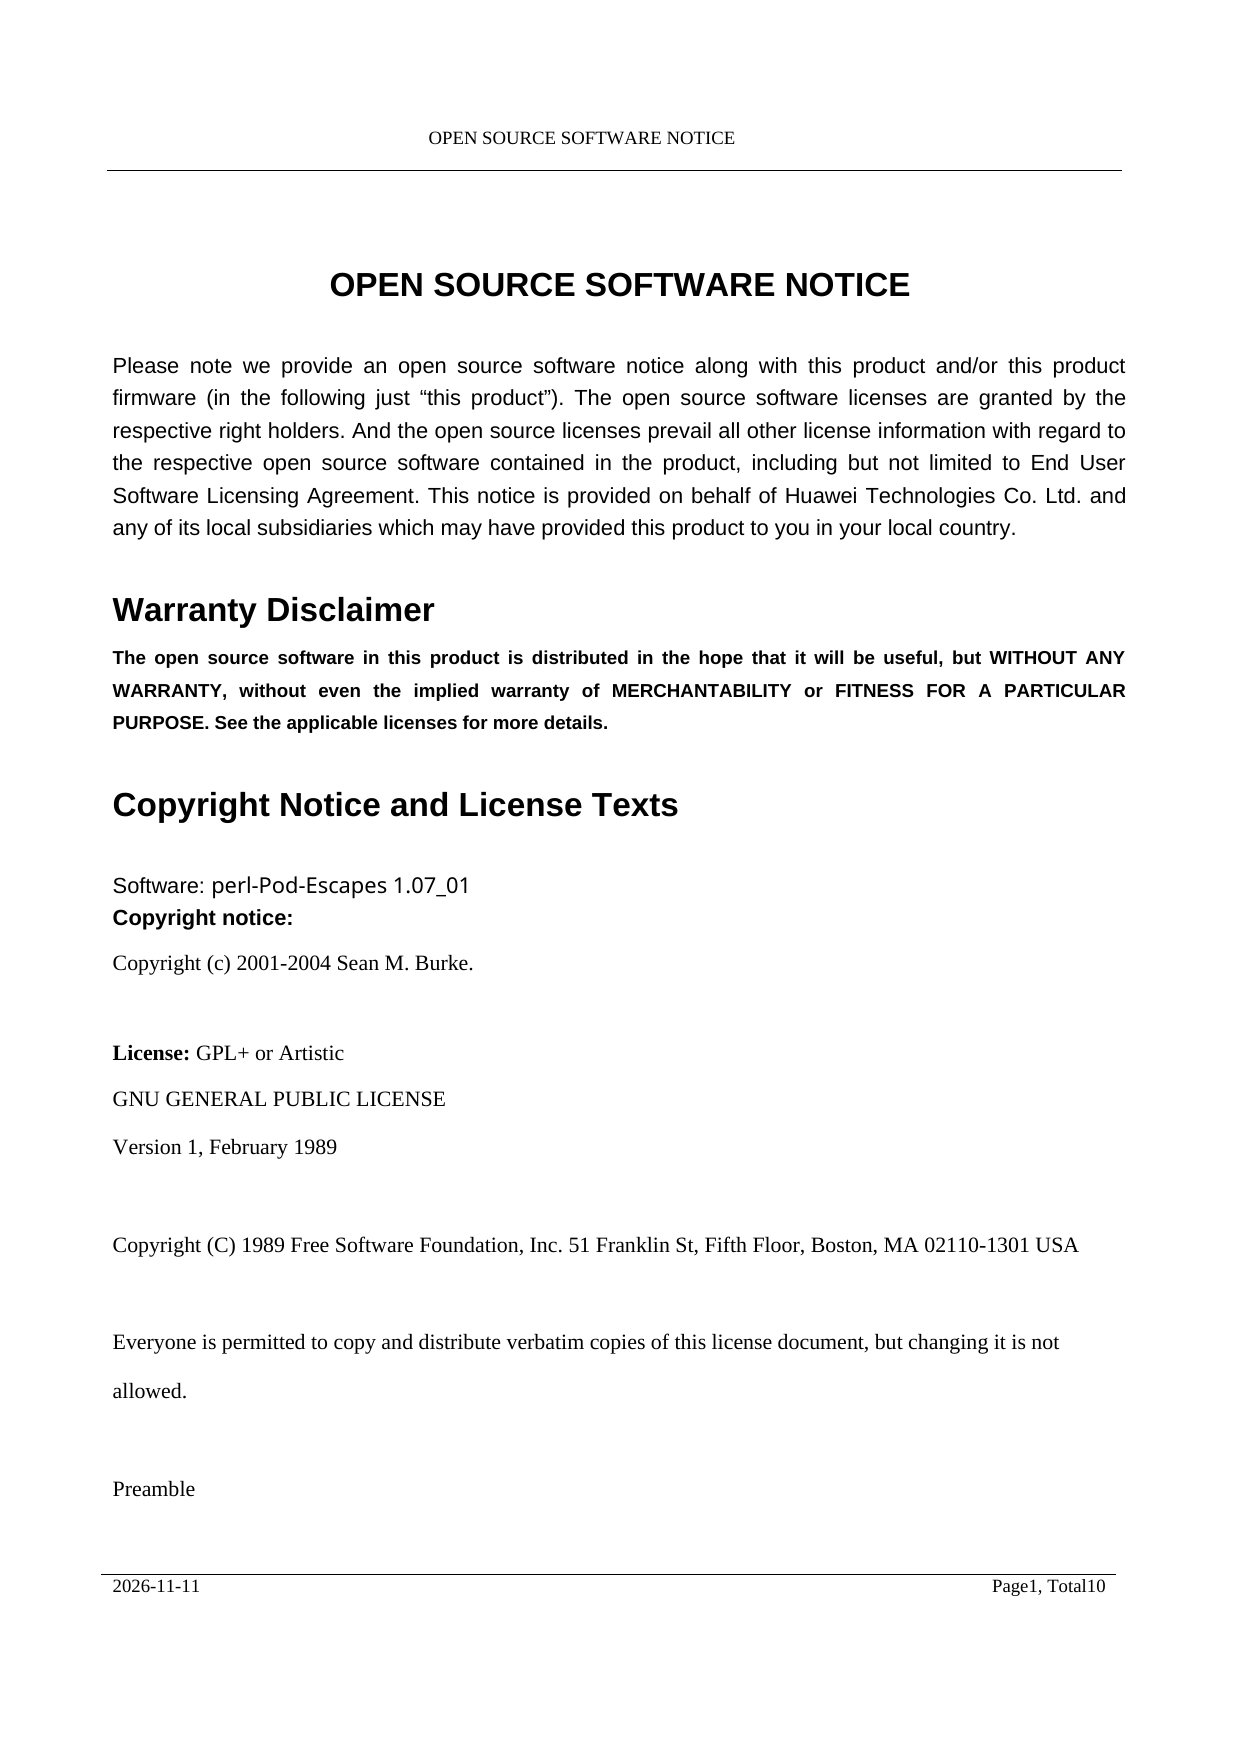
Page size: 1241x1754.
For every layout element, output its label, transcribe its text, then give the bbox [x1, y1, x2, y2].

text The open source software in this product is distributed in the hope that it will be useful, but WITHOUT ANY WARRANTY, without even the implied warranty of MERCHANTABILITY or FITNESS FOR A PARTICULAR PURPOSE. See the applicable licenses for more details. [112, 641, 1128, 739]
text Software: perl-Pod-Escapes 1.07_01 [112, 869, 1128, 901]
text Copyright Notice and License Texts [112, 771, 1128, 836]
text License: GPL+ or Artistic [112, 1037, 1128, 1069]
text Warranty Disclaimer [112, 576, 1128, 641]
text Copyright (c) 2001-2004 Sean M. Burke. [112, 947, 1128, 979]
text Copyright notice: [112, 901, 1128, 934]
text Please note we provide an open source software notice along with this product and/or this product firmware (in the following just “this product”). The open source software licenses are granted by the respective right holders. And the open source licenses prevail all other license information with regard to the respective open source software contained in the product, including but not limited to End User Software Licensing Agreement. This notice is provided on behalf of Huawei Technologies Co. Ltd. and any of its local subsidiaries which may have provided this product to you in your local country. [112, 349, 1128, 544]
text OPEN SOURCE SOFTWARE NOTICE [112, 251, 1128, 316]
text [112, 1082, 1128, 1504]
